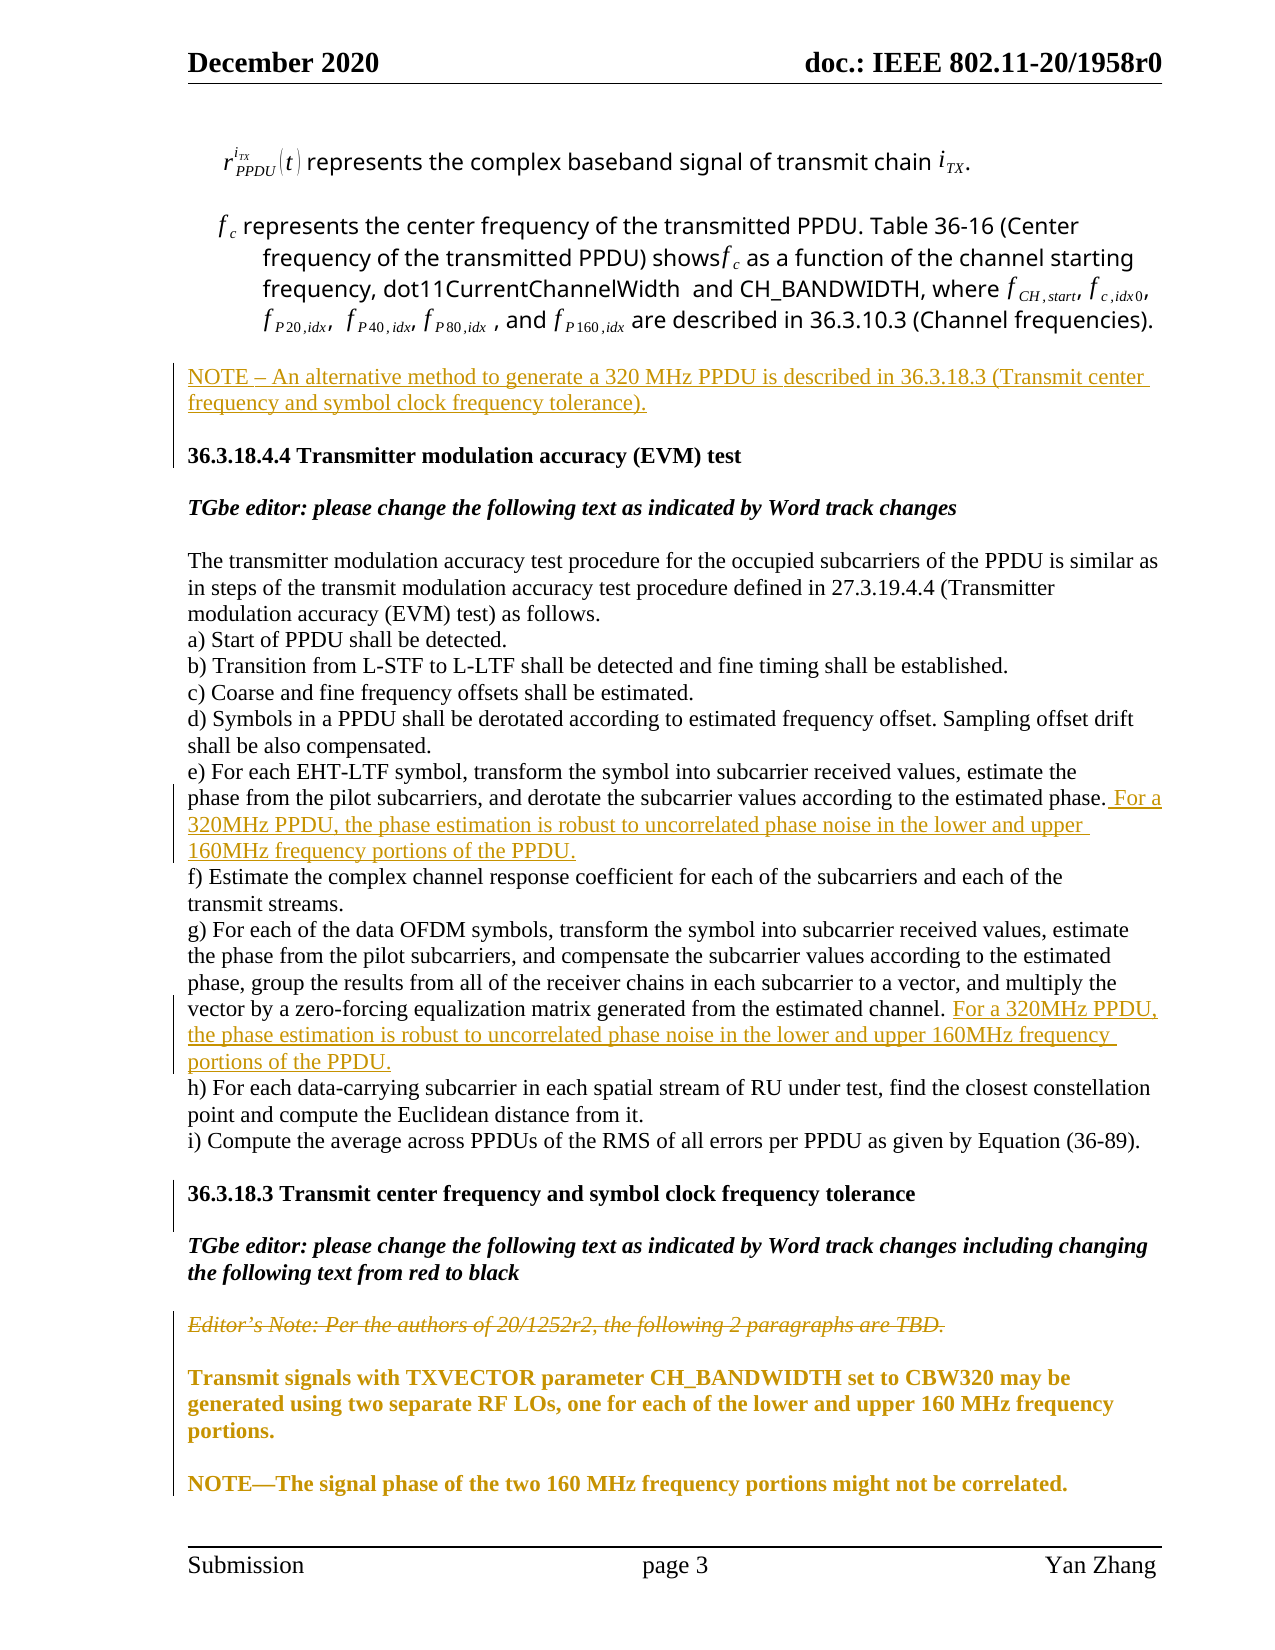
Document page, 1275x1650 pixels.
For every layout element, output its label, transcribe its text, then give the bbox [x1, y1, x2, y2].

text represents the complex baseband signal of transmit chain . [187, 144, 1162, 179]
text d) Symbols in a PPDU shall be derotated according to estimated frequency offset. Sampling offset drift shall be also compensated. [187, 705, 1162, 758]
text phase from the pilot subcarriers, and derotate the subcarrier values according to the estimated phase. [187, 784, 1162, 863]
text 36.3.18.3 Transmit center frequency and symbol clock frequency tolerance [187, 1180, 1162, 1206]
text represents the center frequency of the transmitted PPDU. Table 36-16 (Center frequency of the transmitted PPDU) shows as a function of the channel starting frequency, dot11CurrentChannelWidth and CH_BANDWIDTH, where , , , , , and are described in 36.3.10.3 (Channel frequencies). [187, 210, 1162, 336]
text a) Start of PPDU shall be detected. [187, 626, 1162, 653]
text i) Compute the average across PPDUs of the RMS of all errors per PPDU as given by Equation (36-89). [187, 1127, 1162, 1153]
text f) Estimate the complex channel response coefficient for each of the subcarriers and each of the [187, 863, 1162, 890]
text h) For each data-carrying subcarrier in each spatial stream of RU under test, find the closest constellation point and compute the Euclidean distance from it. [187, 1074, 1162, 1127]
text transmit streams. [187, 890, 1162, 916]
text Transmit signals with TXVECTOR parameter CH_BANDWIDTH set to CBW320 may be generated using two separate RF LOs, one for each of the lower and upper 160 MHz frequency portions. [187, 1364, 1162, 1443]
text c) Coarse and fine frequency offsets shall be estimated. [187, 679, 1162, 705]
text b) Transition from L-STF to L-LTF shall be detected and fine timing shall be established. [187, 653, 1162, 679]
text TGbe editor: please change the following text as indicated by Word track changes including changing the following text from red to black [187, 1232, 1162, 1285]
text e) For each EHT-LTF symbol, transform the symbol into subcarrier received values, estimate the [187, 758, 1162, 784]
text g) For each of the data OFDM symbols, transform the symbol into subcarrier received values, estimate the phase from the pilot subcarriers, and compensate the subcarrier values according to the estimated phase, group the results from all of the receiver chains in each subcarrier to a vector, and multiply the vector by a zero-forcing equalization matrix generated from the estimated channel. [187, 916, 1162, 1074]
text NOTE—The signal phase of the two 160 MHz frequency portions might not be correlated. [187, 1469, 1162, 1496]
text 36.3.18.4.4 Transmitter modulation accuracy (EVM) test [187, 442, 1162, 468]
text TGbe editor: please change the following text as indicated by Word track changes [187, 494, 1162, 521]
text The transmitter modulation accuracy test procedure for the occupied subcarriers of the PPDU is similar as in steps of the transmit modulation accuracy test procedure defined in 27.3.19.4.4 (Transmitter modulation accuracy (EVM) test) as follows. [187, 547, 1162, 626]
